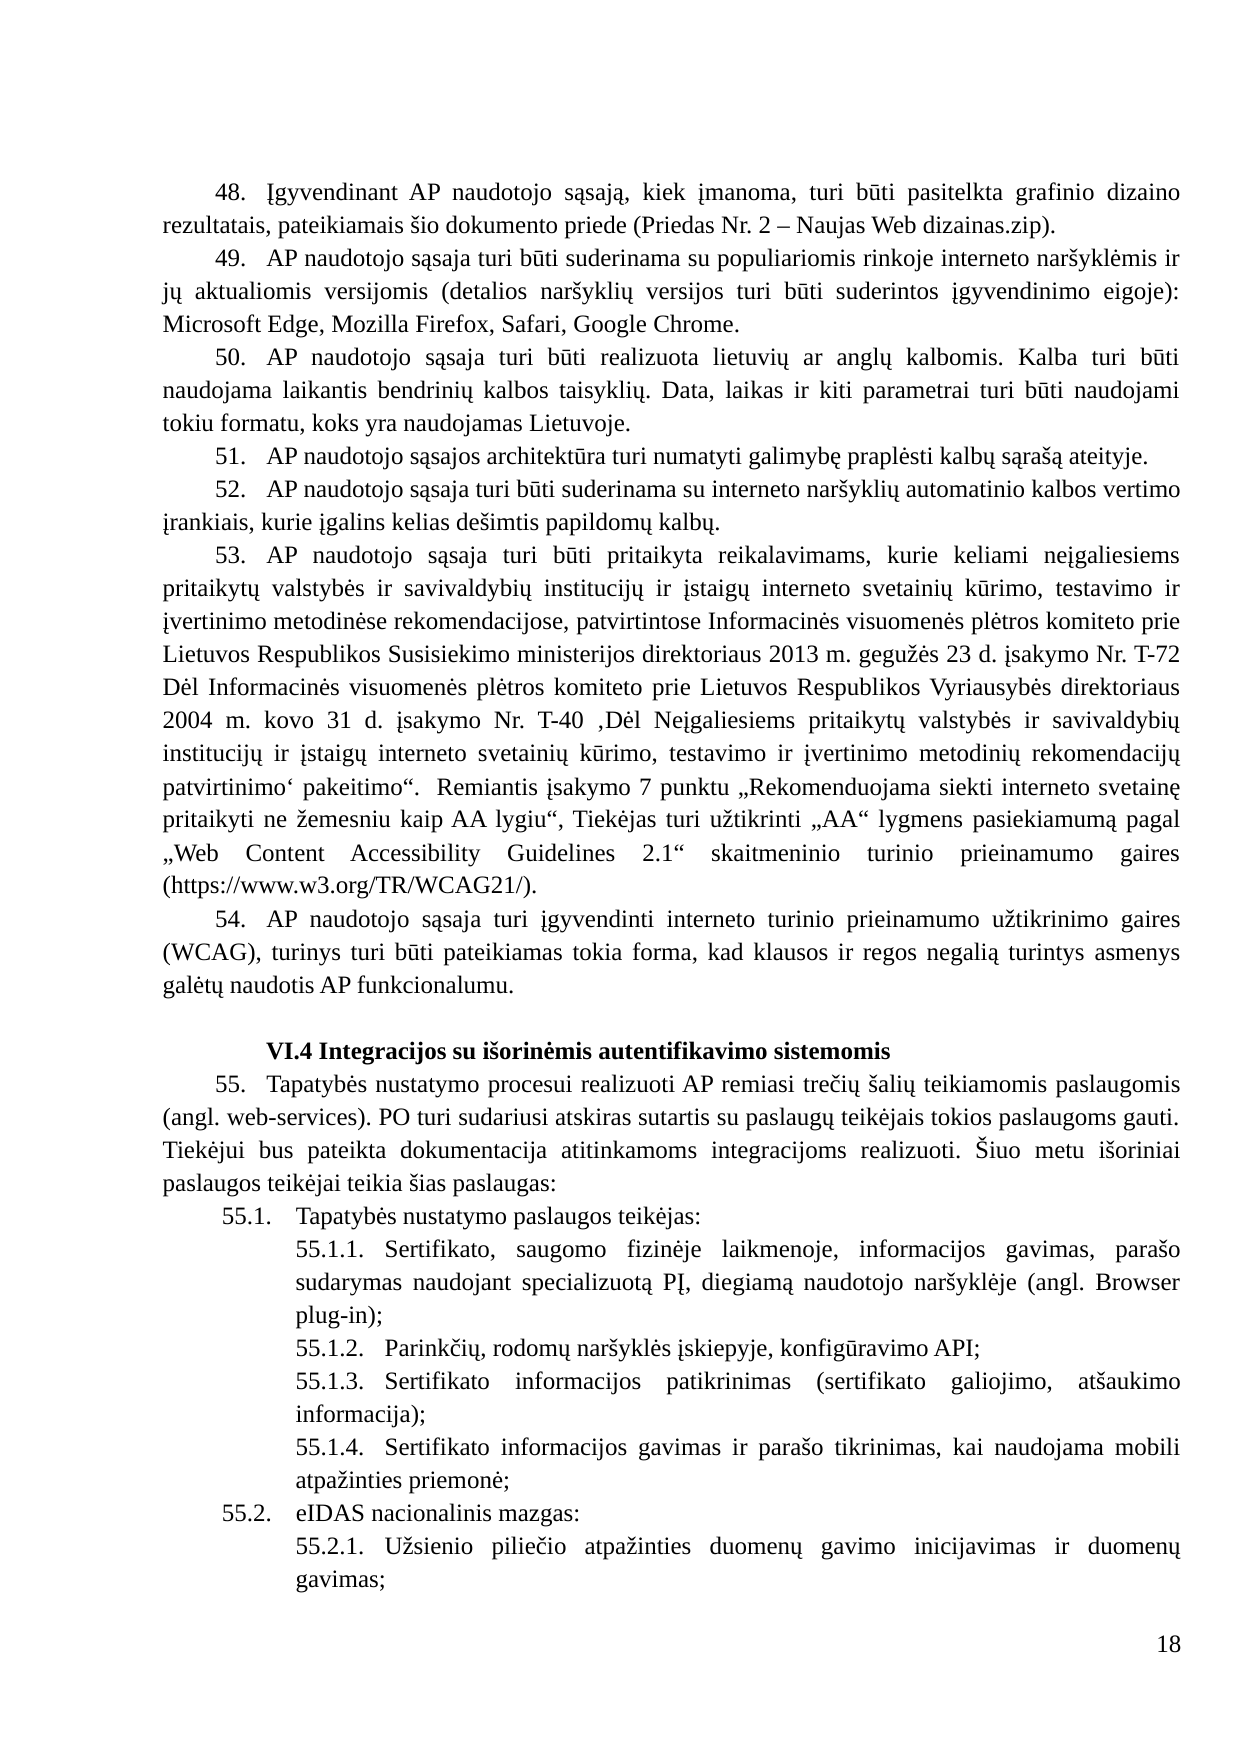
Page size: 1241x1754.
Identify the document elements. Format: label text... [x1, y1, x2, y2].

list AP naudotojo sąsajos architektūra turi numatyti galimybę praplėsti kalbų sąrašą ateityje. [162, 441, 1181, 470]
list Parinkčių, rodomų naršyklės įskiepyje, konfigūravimo API; [295, 1333, 1181, 1362]
list Sertifikato, saugomo fizinėje laikmenoje, informacijos gavimas, parašo sudarymas naudojant specializuotą PĮ, diegiamą naudotojo naršyklėje (angl. Browser plug-in); [295, 1234, 1181, 1329]
list Užsienio piliečio atpažinties duomenų gavimo inicijavimas ir duomenų gavimas; [295, 1531, 1181, 1593]
list AP naudotojo sąsaja turi įgyvendinti interneto turinio prieinamumo užtikrinimo gaires (WCAG), turinys turi būti pateikiamas tokia forma, kad klausos ir regos negalią turintys asmenys galėtų naudotis AP funkcionalumu. [162, 904, 1181, 998]
list AP naudotojo sąsaja turi būti realizuota lietuvių ar anglų kalbomis. Kalba turi būti naudojama laikantis bendrinių kalbos taisyklių. Data, laikas ir kiti parametrai turi būti naudojami tokiu formatu, koks yra naudojamas Lietuvoje. [162, 342, 1181, 437]
list AP naudotojo sąsaja turi būti suderinama su populiariomis rinkoje interneto naršyklėmis ir jų aktualiomis versijomis (detalios naršyklių versijos turi būti suderintos įgyvendinimo eigoje): Microsoft Edge, Mozilla Firefox, Safari, Google Chrome. [162, 243, 1181, 338]
list AP naudotojo sąsaja turi būti suderinama su interneto naršyklių automatinio kalbos vertimo įrankiais, kurie įgalins kelias dešimtis papildomų kalbų. [162, 474, 1181, 536]
list eIDAS nacionalinis mazgas: [222, 1498, 1181, 1527]
subtitle VI.4 Integracijos su išorinėmis autentifikavimo sistemomis [177, 1036, 1181, 1064]
list Tapatybės nustatymo procesui realizuoti AP remiasi trečių šalių teikiamomis paslaugomis (angl. web-services). PO turi sudariusi atskiras sutartis su paslaugų teikėjais tokios paslaugoms gauti. Tiekėjui bus pateikta dokumentacija atitinkamoms integracijoms realizuoti. Šiuo metu išoriniai paslaugos teikėjai teikia šias paslaugas: [162, 1069, 1181, 1197]
list Sertifikato informacijos patikrinimas (sertifikato galiojimo, atšaukimo informacija); [295, 1366, 1181, 1428]
list AP naudotojo sąsaja turi būti pritaikyta reikalavimams, kurie keliami neįgaliesiems pritaikytų valstybės ir savivaldybių institucijų ir įstaigų interneto svetainių kūrimo, testavimo ir įvertinimo metodinėse rekomendacijose, patvirtintose Informacinės visuomenės plėtros komiteto prie Lietuvos Respublikos Susisiekimo ministerijos direktoriaus 2013 m. gegužės 23 d. įsakymo Nr. T-72 Dėl Informacinės visuomenės plėtros komiteto prie Lietuvos Respublikos Vyriausybės direktoriaus 2004 m. kovo 31 d. įsakymo Nr. T-40 ‚Dėl Neįgaliesiems pritaikytų valstybės ir savivaldybių institucijų ir įstaigų interneto svetainių kūrimo, testavimo ir įvertinimo metodinių rekomendacijų patvirtinimo‘ pakeitimo“. Remiantis įsakymo 7 punktu „Rekomenduojama siekti interneto svetainę pritaikyti ne žemesniu kaip AA lygiu“, Tiekėjas turi užtikrinti „AA“ lygmens pasiekiamumą pagal „Web Content Accessibility Guidelines 2.1“ skaitmeninio turinio prieinamumo gaires (https://www.w3.org/TR/WCAG21/). [162, 540, 1181, 899]
list Įgyvendinant AP naudotojo sąsają, kiek įmanoma, turi būti pasitelkta grafinio dizaino rezultatais, pateikiamais šio dokumento priede (Priedas Nr. 2 – Naujas Web dizainas.zip). [162, 177, 1181, 239]
list Sertifikato informacijos gavimas ir parašo tikrinimas, kai naudojama mobili atpažinties priemonė; [295, 1432, 1181, 1494]
list Tapatybės nustatymo paslaugos teikėjas: [222, 1201, 1181, 1229]
